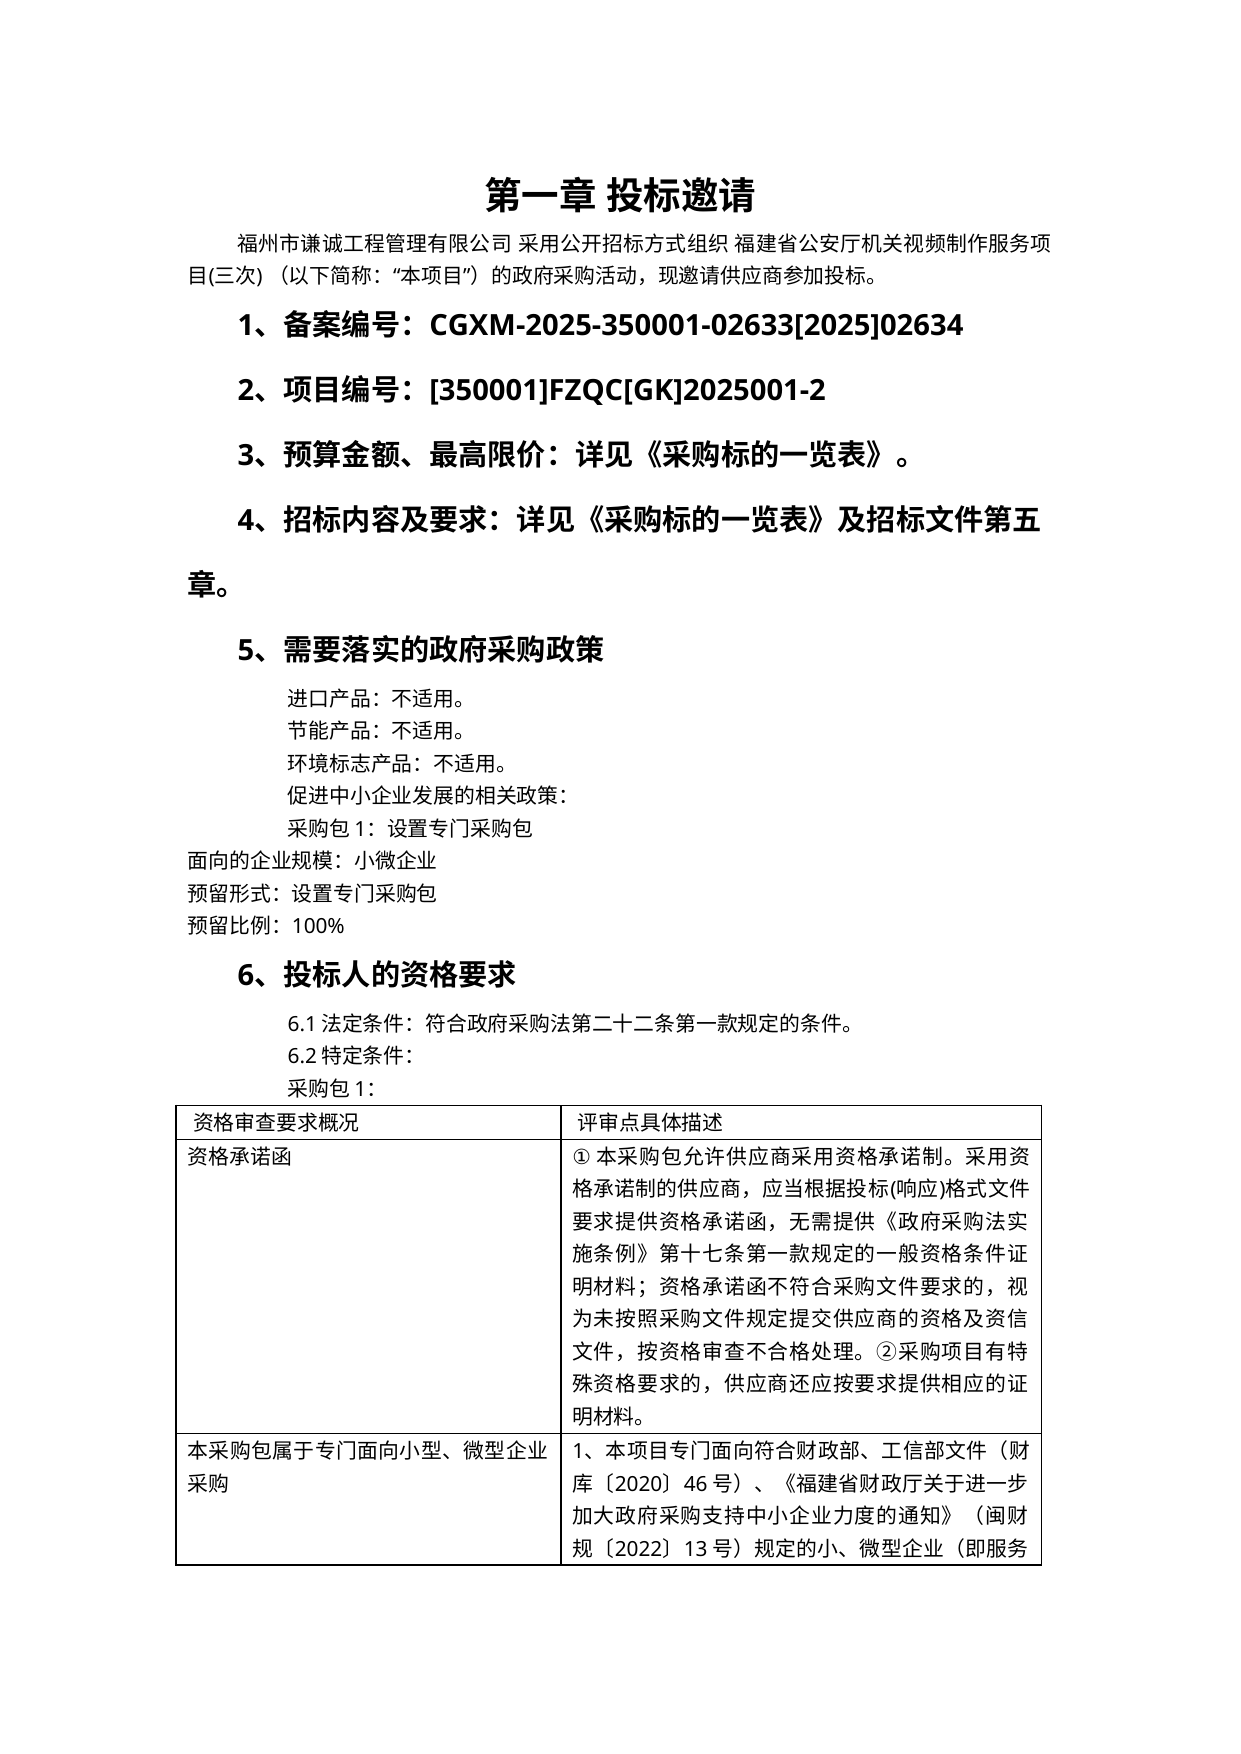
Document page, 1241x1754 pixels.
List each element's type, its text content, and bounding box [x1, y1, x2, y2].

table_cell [562, 1434, 1041, 1564]
text 促进中小企业发展的相关政策： [187, 779, 1053, 812]
text 面向的企业规模：小微企业 [187, 844, 1053, 877]
text 第一章 投标邀请 [187, 162, 1053, 227]
text 1、备案编号：CGXM-2025-350001-02633[2025]02634 [187, 292, 1053, 357]
text 3、预算金额、最高限价：详见《采购标的一览表》。 [187, 422, 1053, 487]
text 预留形式：设置专门采购包 [187, 877, 1053, 909]
text 6、投标人的资格要求 [187, 942, 1053, 1007]
text 节能产品：不适用。 [187, 714, 1053, 747]
table_header 资格审查要求概况 [177, 1106, 560, 1138]
text 环境标志产品：不适用。 [187, 747, 1053, 779]
text 预留比例：100% [187, 909, 1053, 942]
table_cell ①本采购包允许供应商采用资格承诺制。采用资格承诺制的供应商，应当根据投标(响应)格式文件要求提供资格承诺函，无需提供《政府采购法实施条例》第十七条第一款规定的一般资格条件证明材料；资格承诺函不符合采购文件要求的，视为未按照采购文件规定提交供应商的资格及资信文件，按资格审查不合格处理。②采购项目有特殊资格要求的，供应商还应按要求提供相应的证明材料。 [562, 1140, 1041, 1433]
text 进口产品：不适用。 [187, 682, 1053, 714]
text 采购包1：设置专门采购包 [187, 812, 1053, 844]
text 4、招标内容及要求：详见《采购标的一览表》及招标文件第五章。 [187, 487, 1053, 617]
table_header 评审点具体描述 [562, 1106, 1041, 1138]
table_cell 资格承诺函 [177, 1140, 560, 1433]
text 2、项目编号：[350001]FZQC[GK]2025001-2 [187, 357, 1053, 422]
text 5、需要落实的政府采购政策 [187, 617, 1053, 682]
text 采购包1： [187, 1072, 1053, 1104]
text 6.1法定条件：符合政府采购法第二十二条第一款规定的条件。 [187, 1007, 1053, 1039]
text 福州市谦诚工程管理有限公司 采用公开招标方式组织 福建省公安厅机关视频制作服务项目(三次) （以下简称：“本项目”）的政府采购活动，现邀请供应商参加投标。 [187, 227, 1053, 292]
text 6.2特定条件： [187, 1039, 1053, 1072]
table_cell 本采购包属于专门面向小型、微型企业采购 [177, 1434, 560, 1564]
